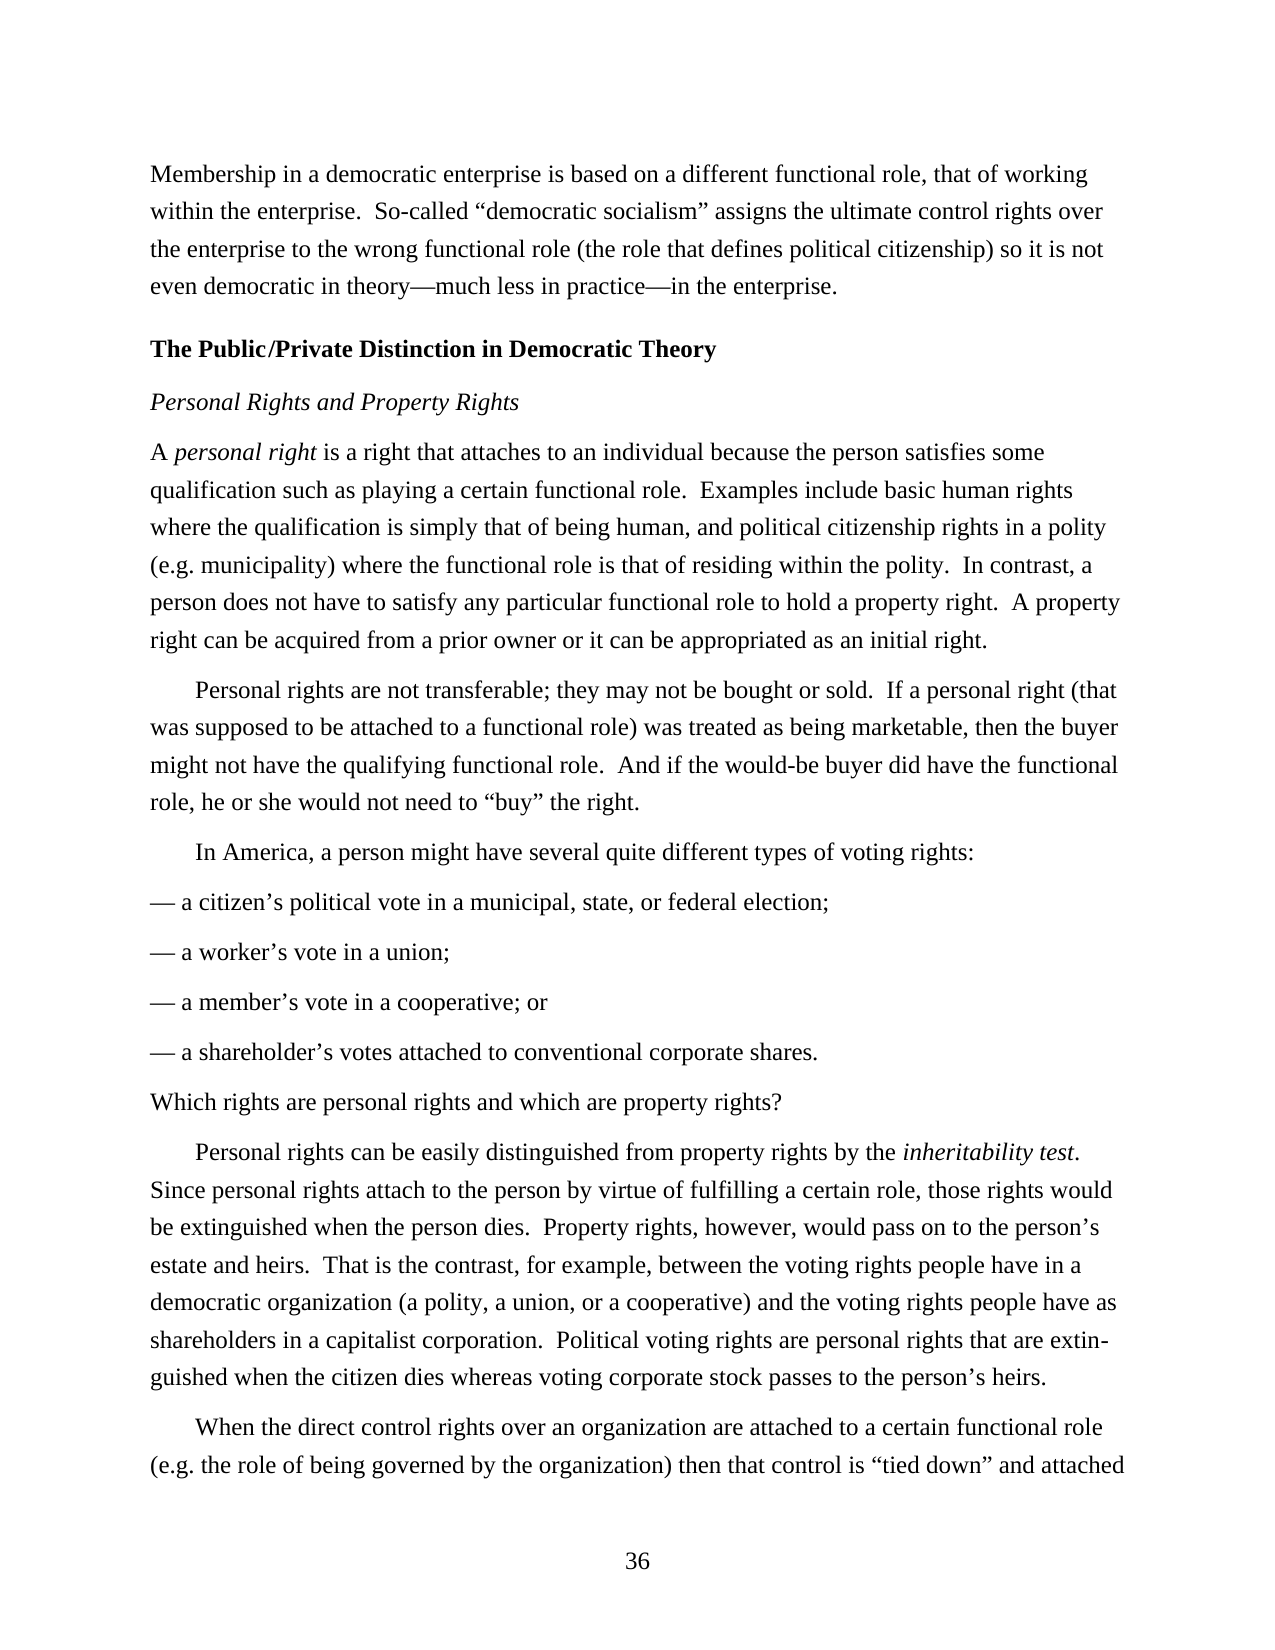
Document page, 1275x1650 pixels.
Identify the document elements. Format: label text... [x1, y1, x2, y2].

text Personal rights are not transferable; they may not be bought or sold. If a personal right (that was supposed to be attached to a functional role) was treated as being marketable, then the buyer might not have the qualifying functional role. And if the would-be buyer did have the functional role, he or she would not need to “buy” the right. [150, 666, 1125, 816]
text Which rights are personal rights and which are property rights? [150, 1079, 1125, 1116]
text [150, 1404, 1125, 1479]
text — a citizen’s political vote in a municipal, state, or federal election; [150, 879, 1125, 916]
text Personal rights can be easily distinguished from property rights by the inheritability test. Since personal rights attach to the person by virtue of fulfilling a certain role, those rights would be extinguished when the person dies. Property rights, however, would pass on to the person’s estate and heirs. That is the contrast, for example, between the voting rights people have in a democratic organization (a polity, a union, or a cooperative) and the voting rights people have as shareholders in a capitalist corporation. Political voting rights are personal rights that are extinguished when the citizen dies whereas voting corporate stock passes to the person’s heirs. [150, 1129, 1125, 1391]
text — a shareholder’s votes attached to conventional corporate shares. [150, 1029, 1125, 1066]
text In America, a person might have several quite different types of voting rights: [150, 829, 1125, 866]
subtitle The Public/Private Distinction in Democratic Theory [150, 325, 1125, 362]
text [150, 150, 1125, 300]
text — a worker’s vote in a union; [150, 929, 1125, 966]
subtitle Personal Rights and Property Rights [150, 387, 1125, 416]
text — a member’s vote in a cooperative; or [150, 979, 1125, 1016]
text A personal right is a right that attaches to an individual because the person satisfies some qualification such as playing a certain functional role. Examples include basic human rights where the qualification is simply that of being human, and political citizenship rights in a polity (e.g. municipality) where the functional role is that of residing within the polity. In contrast, a person does not have to satisfy any particular functional role to hold a property right. A property right can be acquired from a prior owner or it can be appropriated as an initial right. [150, 429, 1125, 654]
